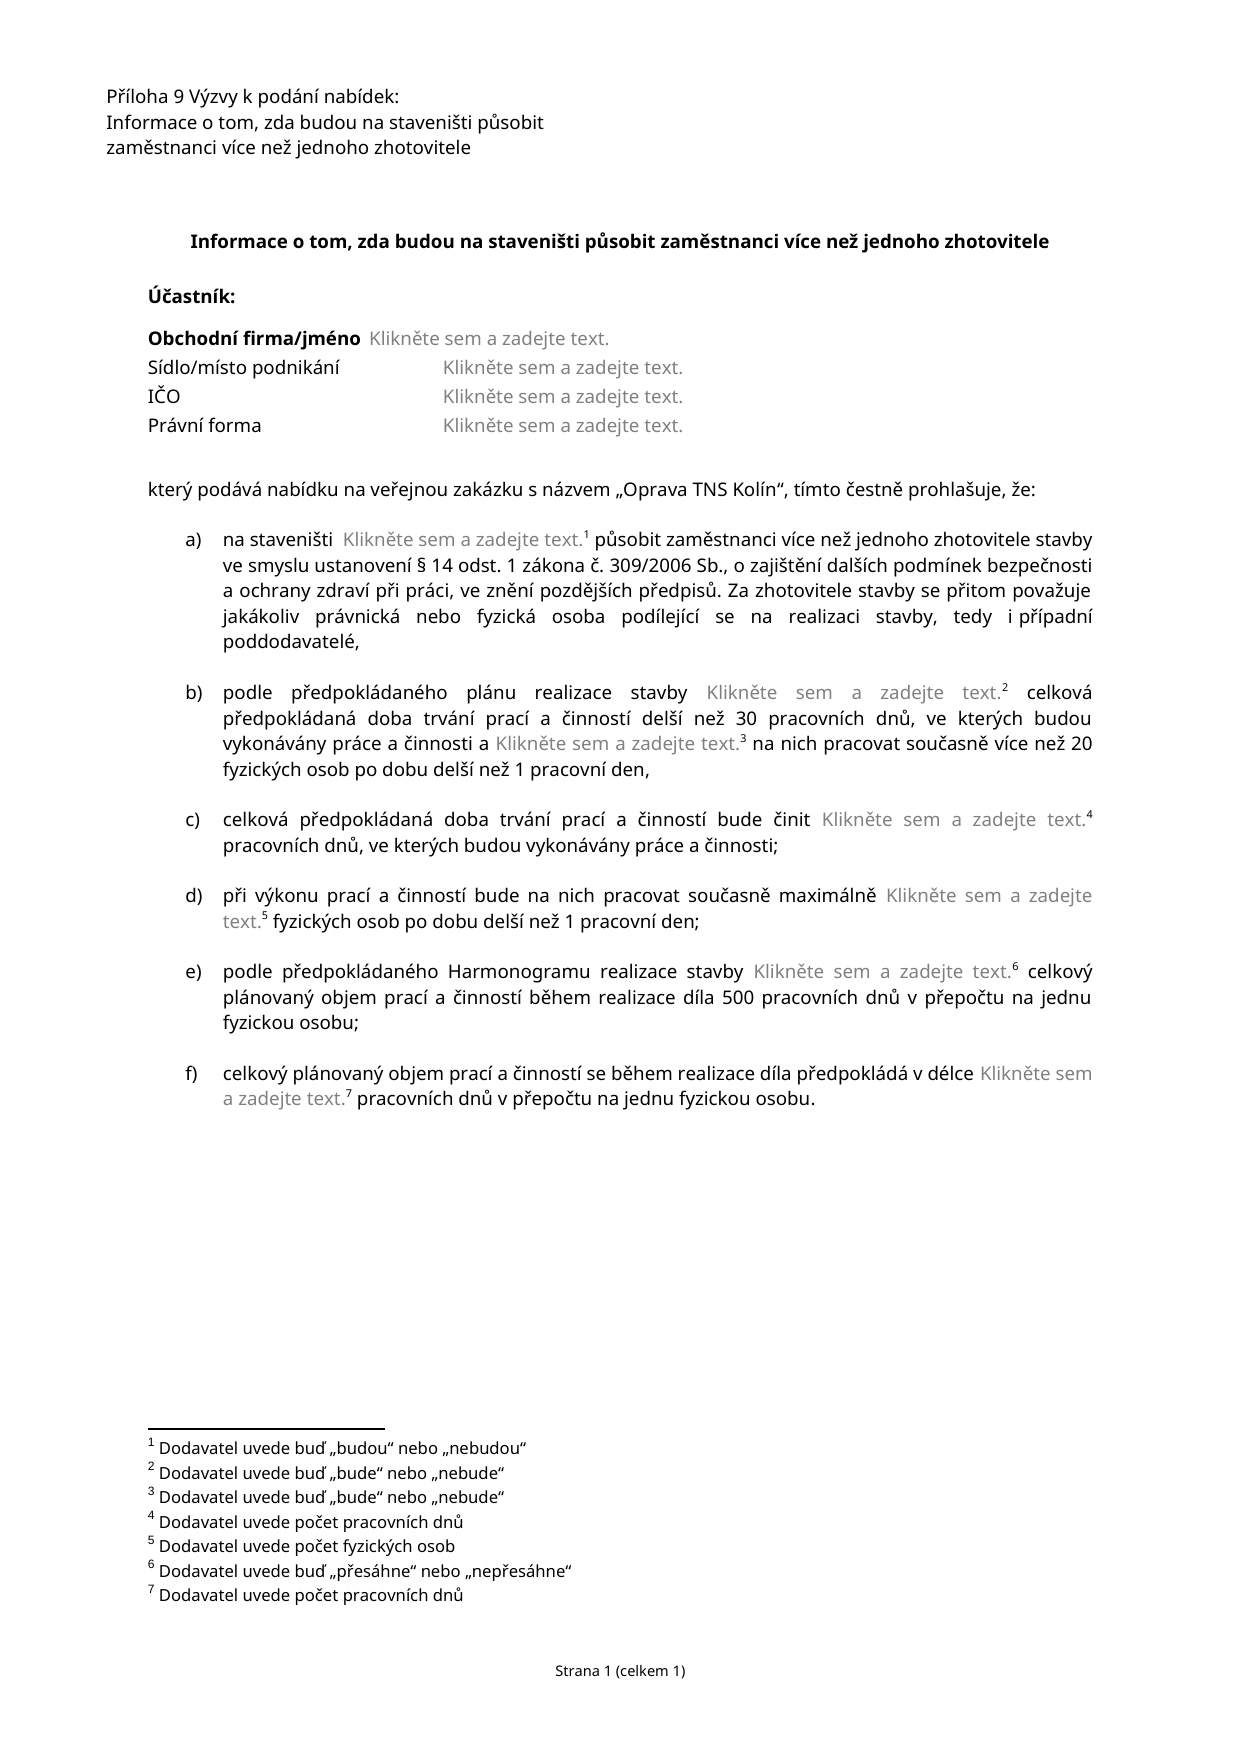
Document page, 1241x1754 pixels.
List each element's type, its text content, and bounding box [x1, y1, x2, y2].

text Právní forma [148, 409, 1093, 438]
text Obchodní firma/jméno [148, 322, 1093, 351]
list na staveništi působit zaměstnanci více než jednoho zhotovitele stavby ve smyslu ustanovení § 14 odst. 1 zákona č. 309/2006 Sb., o zajištění dalších podmínek bezpečnosti a ochrany zdraví při práci, ve znění pozdějších předpisů. Za zhotovitele stavby se přitom považuje jakákoliv právnická nebo fyzická osoba podílející se na realizaci stavby, tedy i případní poddodavatelé, [185, 527, 1093, 654]
text Účastník: [148, 279, 1093, 310]
text IČO [148, 380, 1093, 409]
title Informace o tom, zda budou na staveništi působit zaměstnanci více než jednoho zhotovitele [148, 228, 1093, 254]
list celková předpokládaná doba trvání prací a činností bude činit pracovních dnů, ve kterých budou vykonávány práce a činnosti; [185, 806, 1093, 857]
text Sídlo/místo podnikání [148, 351, 1093, 380]
list podle předpokládaného Harmonogramu realizace stavby celkový plánovaný objem prací a činností během realizace díla 500 pracovních dnů v přepočtu na jednu fyzickou osobu; [185, 958, 1093, 1035]
list podle předpokládaného plánu realizace stavby celková předpokládaná doba trvání prací a činností delší než 30 pracovních dnů, ve kterých budou vykonávány práce a činnosti a na nich pracovat současně více než 20 fyzických osob po dobu delší než 1 pracovní den, [185, 679, 1093, 781]
list celkový plánovaný objem prací a činností se během realizace díla předpokládá v délce pracovních dnů v přepočtu na jednu fyzickou osobu. [185, 1060, 1093, 1111]
text který podává nabídku na veřejnou zakázku s názvem „Oprava TNS Kolín“, tímto čestně prohlašuje, že: [148, 476, 1093, 502]
list při výkonu prací a činností bude na nich pracovat současně maximálně fyzických osob po dobu delší než 1 pracovní den; [185, 882, 1093, 933]
